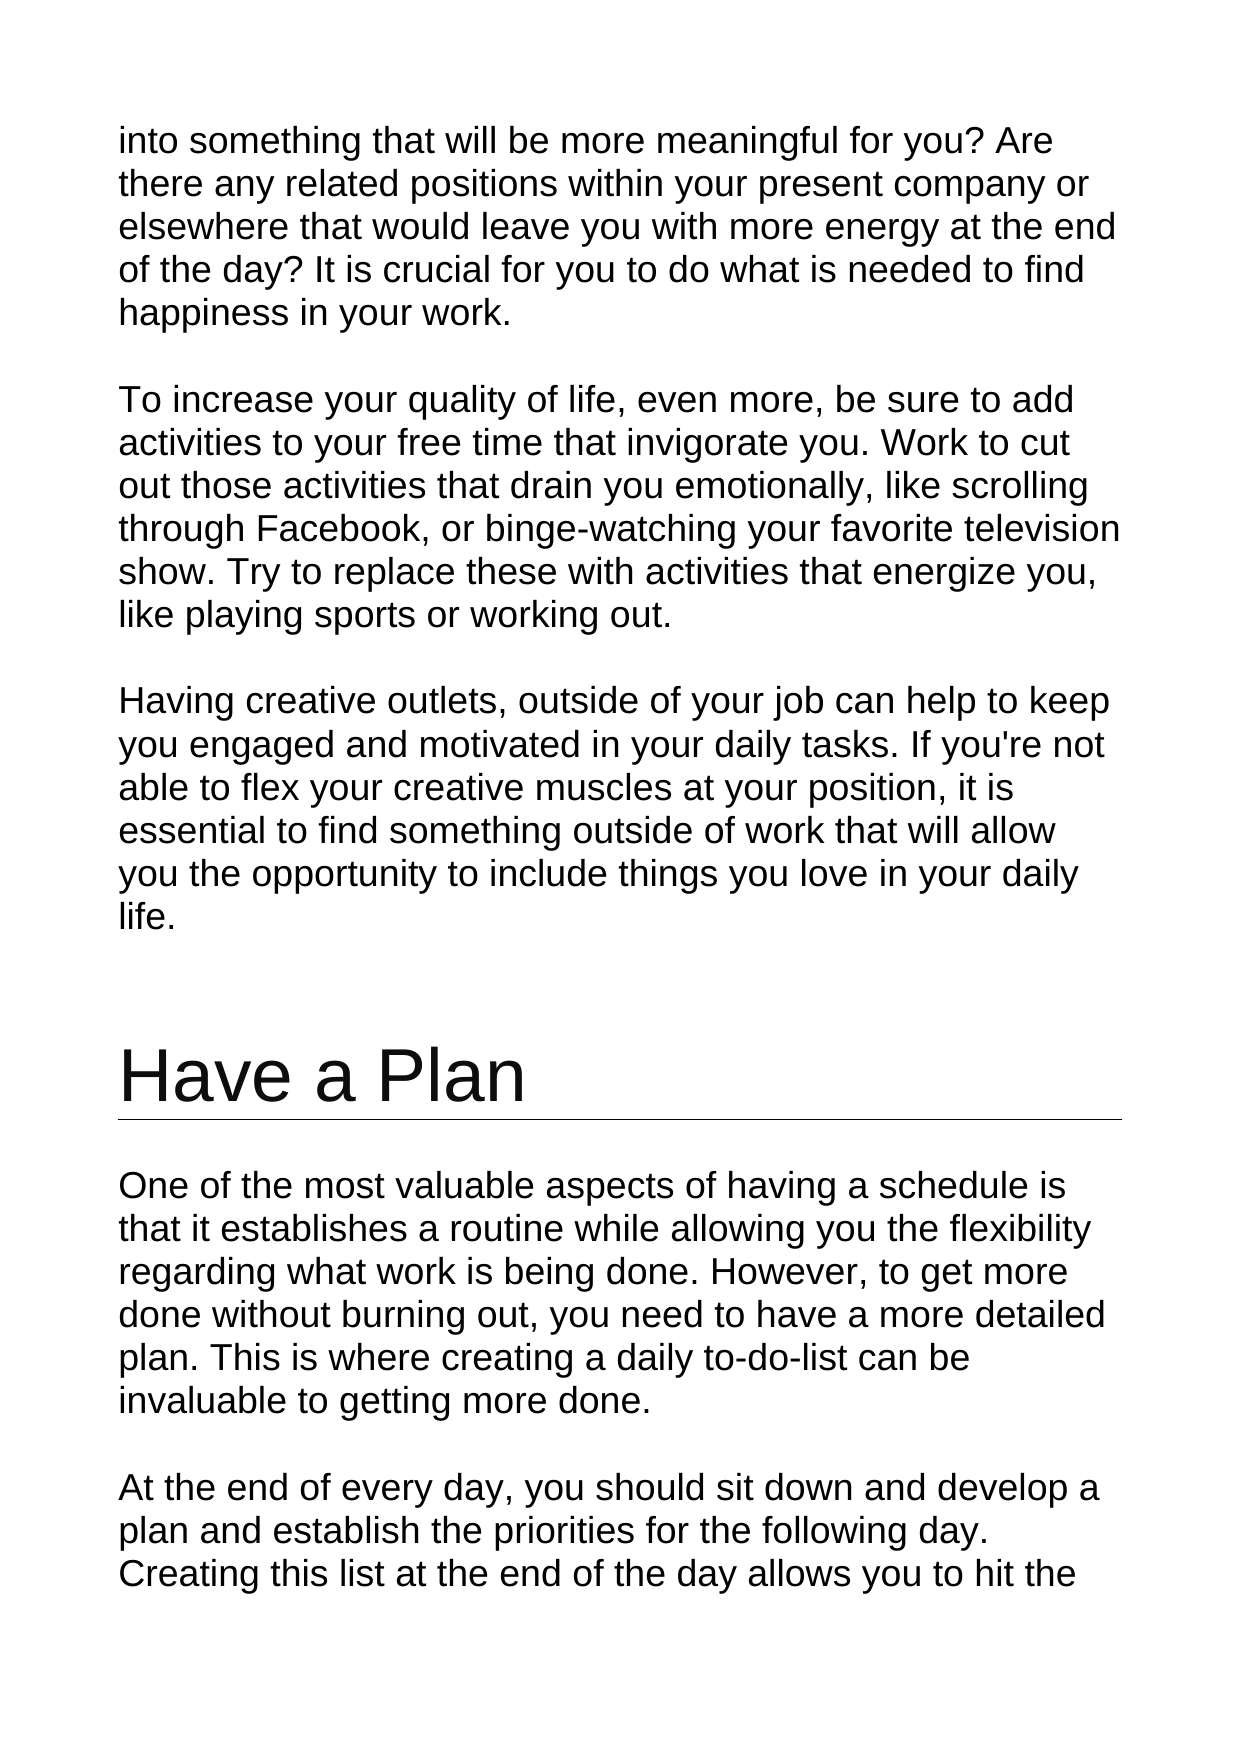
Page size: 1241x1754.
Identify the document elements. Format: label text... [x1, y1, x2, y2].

text To increase your quality of life, even more, be sure to add activities to your free time that invigorate you. Work to cut out those activities that drain you emotionally, like scrolling through Facebook, or binge-watching your favorite television show. Try to replace these with activities that energize you, like playing sports or working out. [118, 377, 1122, 636]
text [118, 1465, 1122, 1594]
subtitle Have a Plan [118, 1031, 1122, 1119]
text One of the most valuable aspects of having a schedule is that it establishes a routine while allowing you the flexibility regarding what work is being done. However, to get more done without burning out, you need to have a more detailed plan. This is where creating a daily to-do-list can be invaluable to getting more done. [118, 1163, 1122, 1422]
text Having creative outlets, outside of your job can help to keep you engaged and motivated in your daily tasks. If you're not able to flex your creative muscles at your position, it is essential to find something outside of work that will allow you the opportunity to include things you love in your daily life. [118, 679, 1122, 937]
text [118, 118, 1122, 334]
